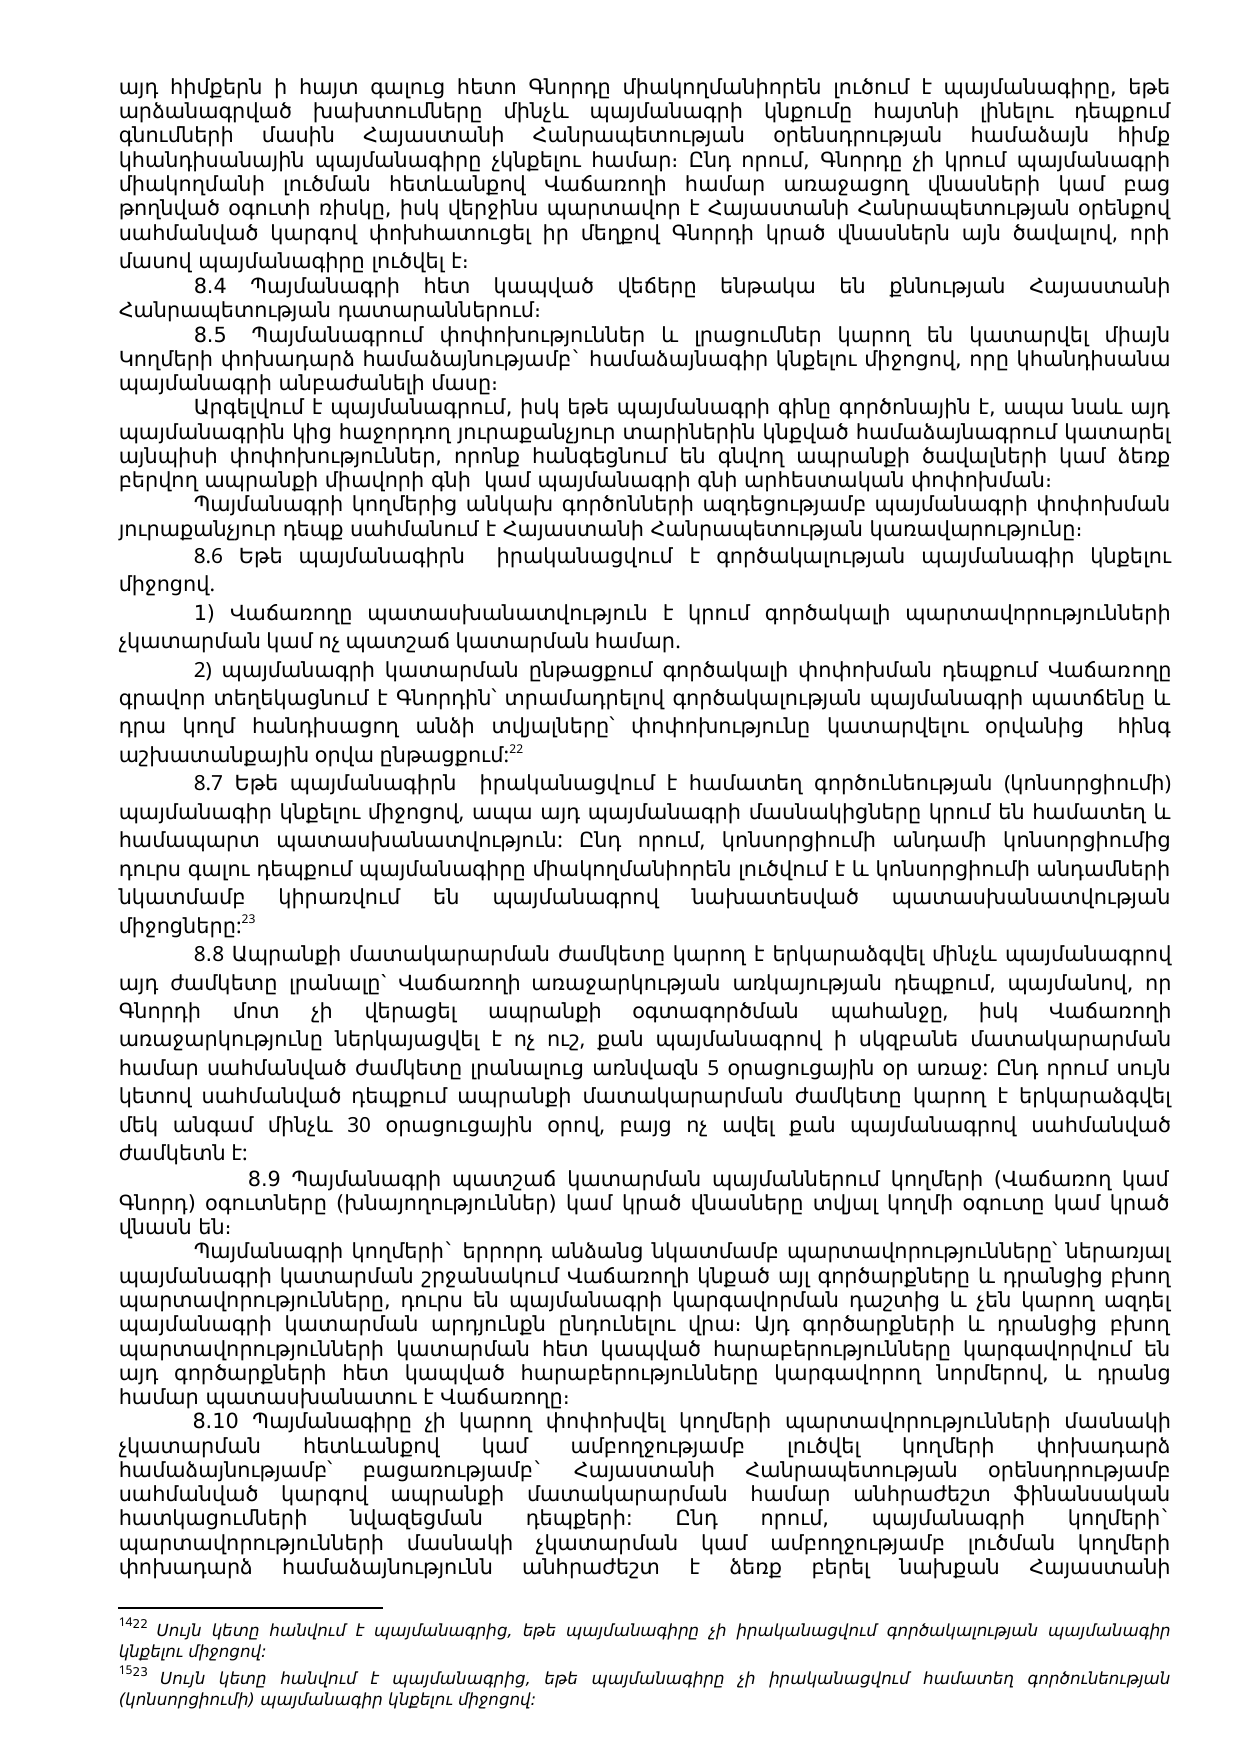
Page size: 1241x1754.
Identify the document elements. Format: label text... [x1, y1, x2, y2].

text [118, 75, 1171, 274]
text 8.4 Պայմանագրի հետ կապված վեճերը ենթակա են քննության Հայաստանի Հանրապետության դատարաններում։ [118, 274, 1171, 323]
text 8.8 Ապրանքի մատակարարման ժամկետը կարող է երկարաձգվել մինչև պայմանագրով այդ ժամկետը լրանալը` Վաճառողի առաջարկության առկայության դեպքում, պայմանով, որ Գնորդի մոտ չի վերացել ապրանքի օգտագործման պահանջը, իսկ Վաճառողի առաջարկությունը ներկայացվել է ոչ ուշ, քան պայմանագրով ի սկզբանե մատակարարման համար սահմանված ժամկետը լրանալուց առնվազն 5 օրացուցային օր առաջ: Ընդ որում սույն կետով սահմանված դեպքում ապրանքի մատակարարման ժամկետը կարող է երկարաձգվել մեկ անգամ մինչև 30 օրացուցային օրով, բայց ոչ ավել քան պայմանագրով սահմանված ժամկետն է: [118, 939, 1171, 1167]
text Պայմանագրի կողմերից անկախ գործոնների ազդեցությամբ պայմանագրի փոփոխման յուրաքանչյուր դեպք սահմանում է Հայաստանի Հանրապետության կառավարությունը։ [118, 492, 1171, 541]
text 8.9 Պայմանագրի պատշաճ կատարման պայմաններում կողմերի (Վաճառող կամ Գնորդ) օգուտները (խնայողություններ) կամ կրած վնասները տվյալ կողմի օգուտը կամ կրած վնասն են։ [118, 1167, 1171, 1239]
text Արգելվում է պայմանագրում, իսկ եթե պայմանագրի գինը գործոնային է, ապա նաև այդ պայմանագրին կից հաջորդող յուրաքանչյուր տարիներին կնքված համաձայնագրում կատարել այնպիսի փոփոխություններ, որոնք հանգեցնում են գնվող ապրանքի ծավալների կամ ձեռք բերվող ապրանքի միավորի գնի կամ պայմանագրի գնի արհեստական փոփոխման։ [118, 395, 1171, 492]
text 8.5 Պայմանագրում փոփոխություններ և լրացումներ կարող են կատարվել միայն Կողմերի փոխադարձ համաձայնությամբ` համաձայնագիր կնքելու միջոցով, որը կհանդիսանա պայմանագրի անբաժանելի մասը։ [118, 323, 1171, 395]
text 2) պայմանագրի կատարման ընթացքում գործակալի փոփոխման դեպքում Վաճառողը գրավոր տեղեկացնում է Գնորդին՝ տրամադրելով գործակալության պայմանագրի պատճենը և դրա կողմ հանդիսացող անձի տվյալները՝ փոփոխությունը կատարվելու օրվանից հինգ աշխատանքային օրվա ընթացքում:22 [118, 655, 1171, 768]
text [118, 1409, 1171, 1579]
text 8.6 Եթե պայմանագիրն իրականացվում է գործակալության պայմանագիր կնքելու միջոցով. [118, 541, 1171, 598]
text 8.7 Եթե պայմանագիրն իրականացվում է համատեղ գործունեության (կոնսորցիումի) պայմանագիր կնքելու միջոցով, ապա այդ պայմանագրի մասնակիցները կրում են համատեղ և համապարտ պատասխանատվություն: Ընդ որում, կոնսորցիումի անդամի կոնսորցիումից դուրս գալու դեպքում պայմանագիրը միակողմանիորեն լուծվում է և կոնսորցիումի անդամների նկատմամբ կիրառվում են պայմանագրով նախատեսված պատասխանատվության միջոցները:23 [118, 768, 1171, 939]
text 1) Վաճառողը պատասխանատվություն է կրում գործակալի պարտավորությունների չկատարման կամ ոչ պատշաճ կատարման համար. [118, 598, 1171, 655]
text Պայմանագրի կողմերի` երրորդ անձանց նկատմամբ պարտավորությունները՝ ներառյալ պայմանագրի կատարման շրջանակում Վաճառողի կնքած այլ գործարքները և դրանցից բխող պարտավորությունները, դուրս են պայմանագրի կարգավորման դաշտից և չեն կարող ազդել պայմանագրի կատարման արդյունքն ընդունելու վրա։ Այդ գործարքների և դրանցից բխող պարտավորությունների կատարման հետ կապված հարաբերությունները կարգավորվում են այդ գործարքների հետ կապված հարաբերությունները կարգավորող նորմերով, և դրանց համար պատասխանատու է Վաճառողը։ [118, 1239, 1171, 1409]
